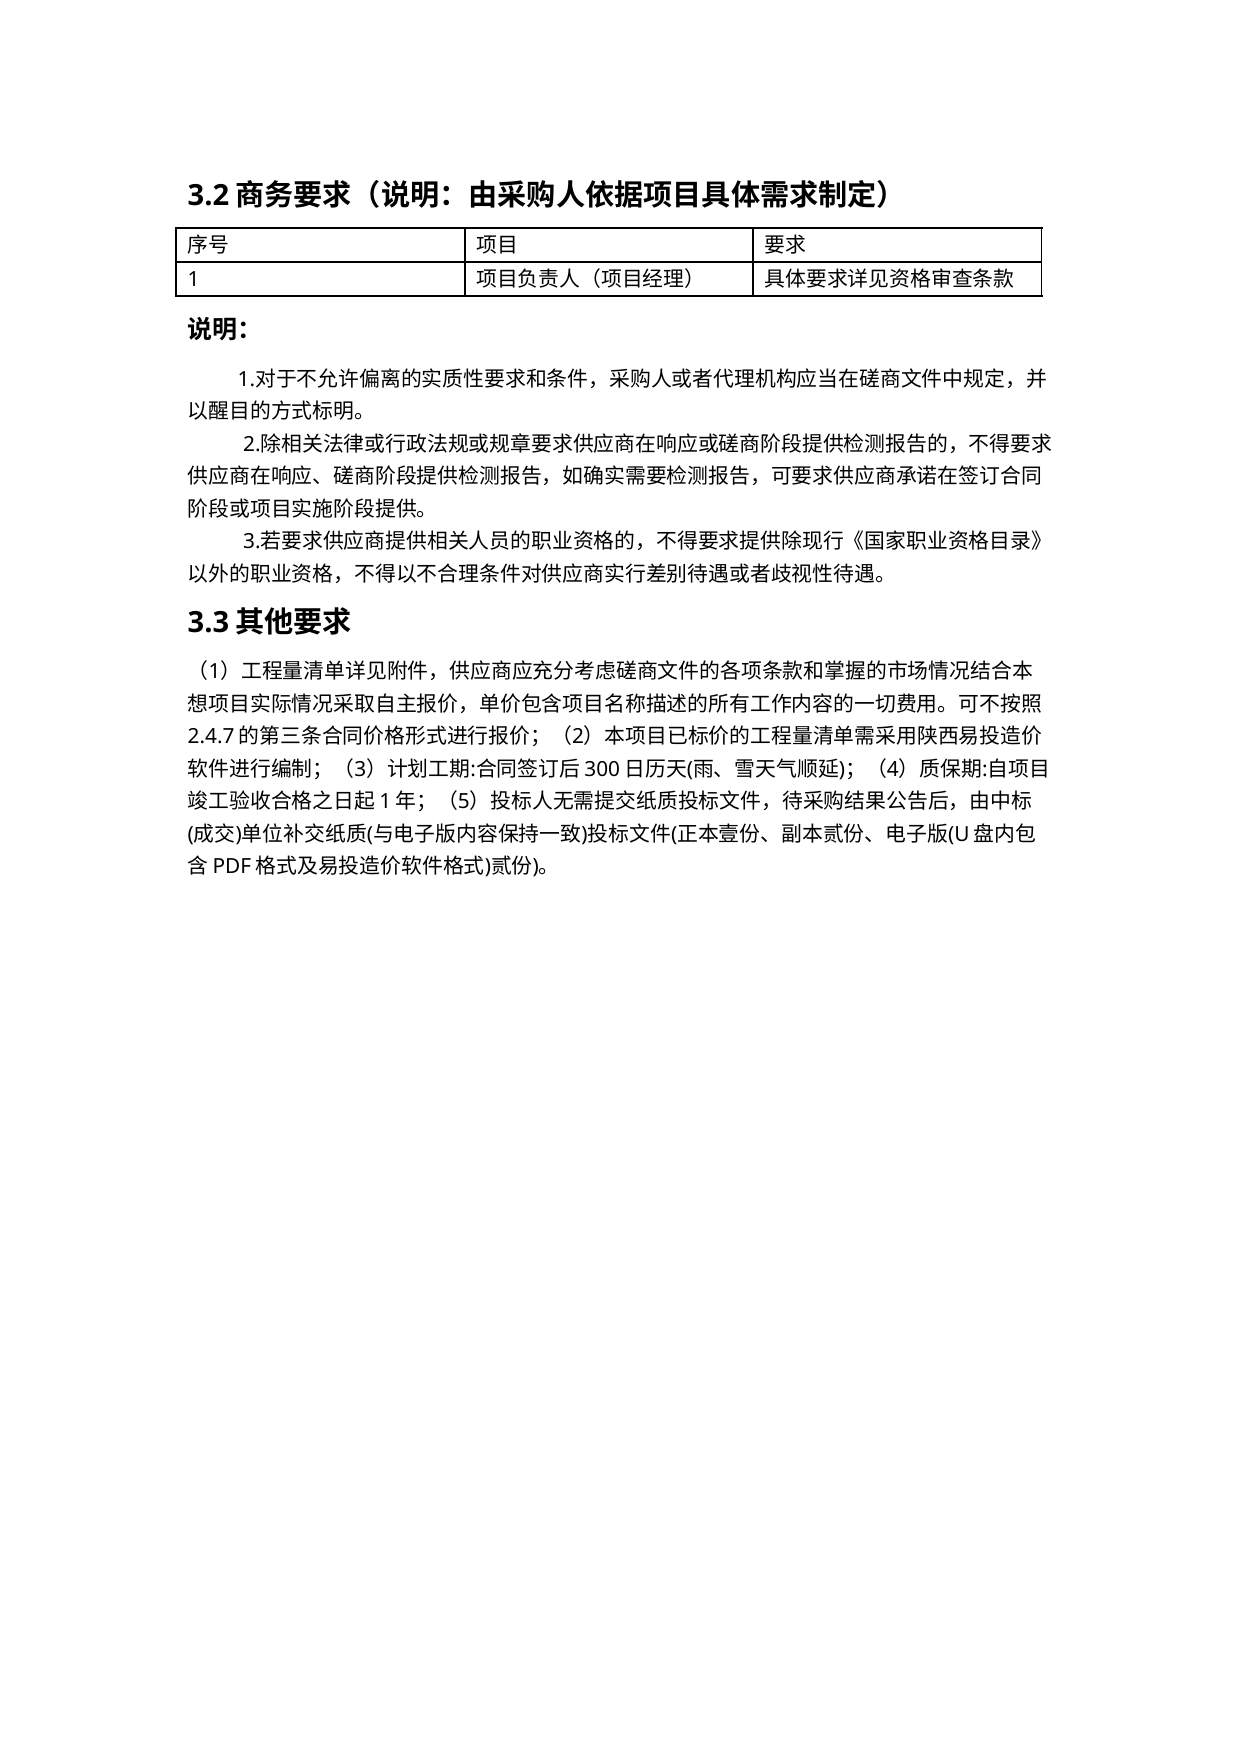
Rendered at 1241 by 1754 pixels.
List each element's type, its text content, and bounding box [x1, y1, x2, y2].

text 3.2商务要求（说明：由采购人依据项目具体需求制定） [187, 162, 1053, 227]
text 3.若要求供应商提供相关人员的职业资格的，不得要求提供除现行《国家职业资格目录》以外的职业资格，不得以不合理条件对供应商实行差别待遇或者歧视性待遇。 [187, 524, 1053, 589]
text 2.除相关法律或行政法规或规章要求供应商在响应或磋商阶段提供检测报告的，不得要求供应商在响应、磋商阶段提供检测报告，如确实需要检测报告，可要求供应商承诺在签订合同阶段或项目实施阶段提供。 [187, 427, 1053, 524]
table_cell 具体要求详见资格审查条款 [754, 263, 1041, 295]
text 3.3其他要求 [187, 589, 1053, 654]
text 说明： [187, 297, 1053, 362]
table_header 项目 [466, 229, 752, 261]
table_header 要求 [754, 229, 1041, 261]
table_cell 1 [177, 263, 464, 295]
table_cell 项目负责人（项目经理） [466, 263, 752, 295]
text 1.对于不允许偏离的实质性要求和条件，采购人或者代理机构应当在磋商文件中规定，并以醒目的方式标明。 [187, 362, 1053, 427]
text （1）工程量清单详见附件，供应商应充分考虑磋商文件的各项条款和掌握的市场情况结合本想项目实际情况采取自主报价，单价包含项目名称描述的所有工作内容的一切费用。可不按照2.4.7的第三条合同价格形式进行报价；（2）本项目已标价的工程量清单需采用陕西易投造价软件进行编制；（3）计划工期:合同签订后300日历天(雨、雪天气顺延)；（4）质保期:自项目竣工验收合格之日起1年；（5）投标人无需提交纸质投标文件，待采购结果公告后，由中标(成交)单位补交纸质(与电子版内容保持一致)投标文件(正本壹份、副本贰份、电子版(U盘内包含PDF格式及易投造价软件格式)贰份)。 [187, 654, 1053, 882]
table_header 序号 [177, 229, 464, 261]
